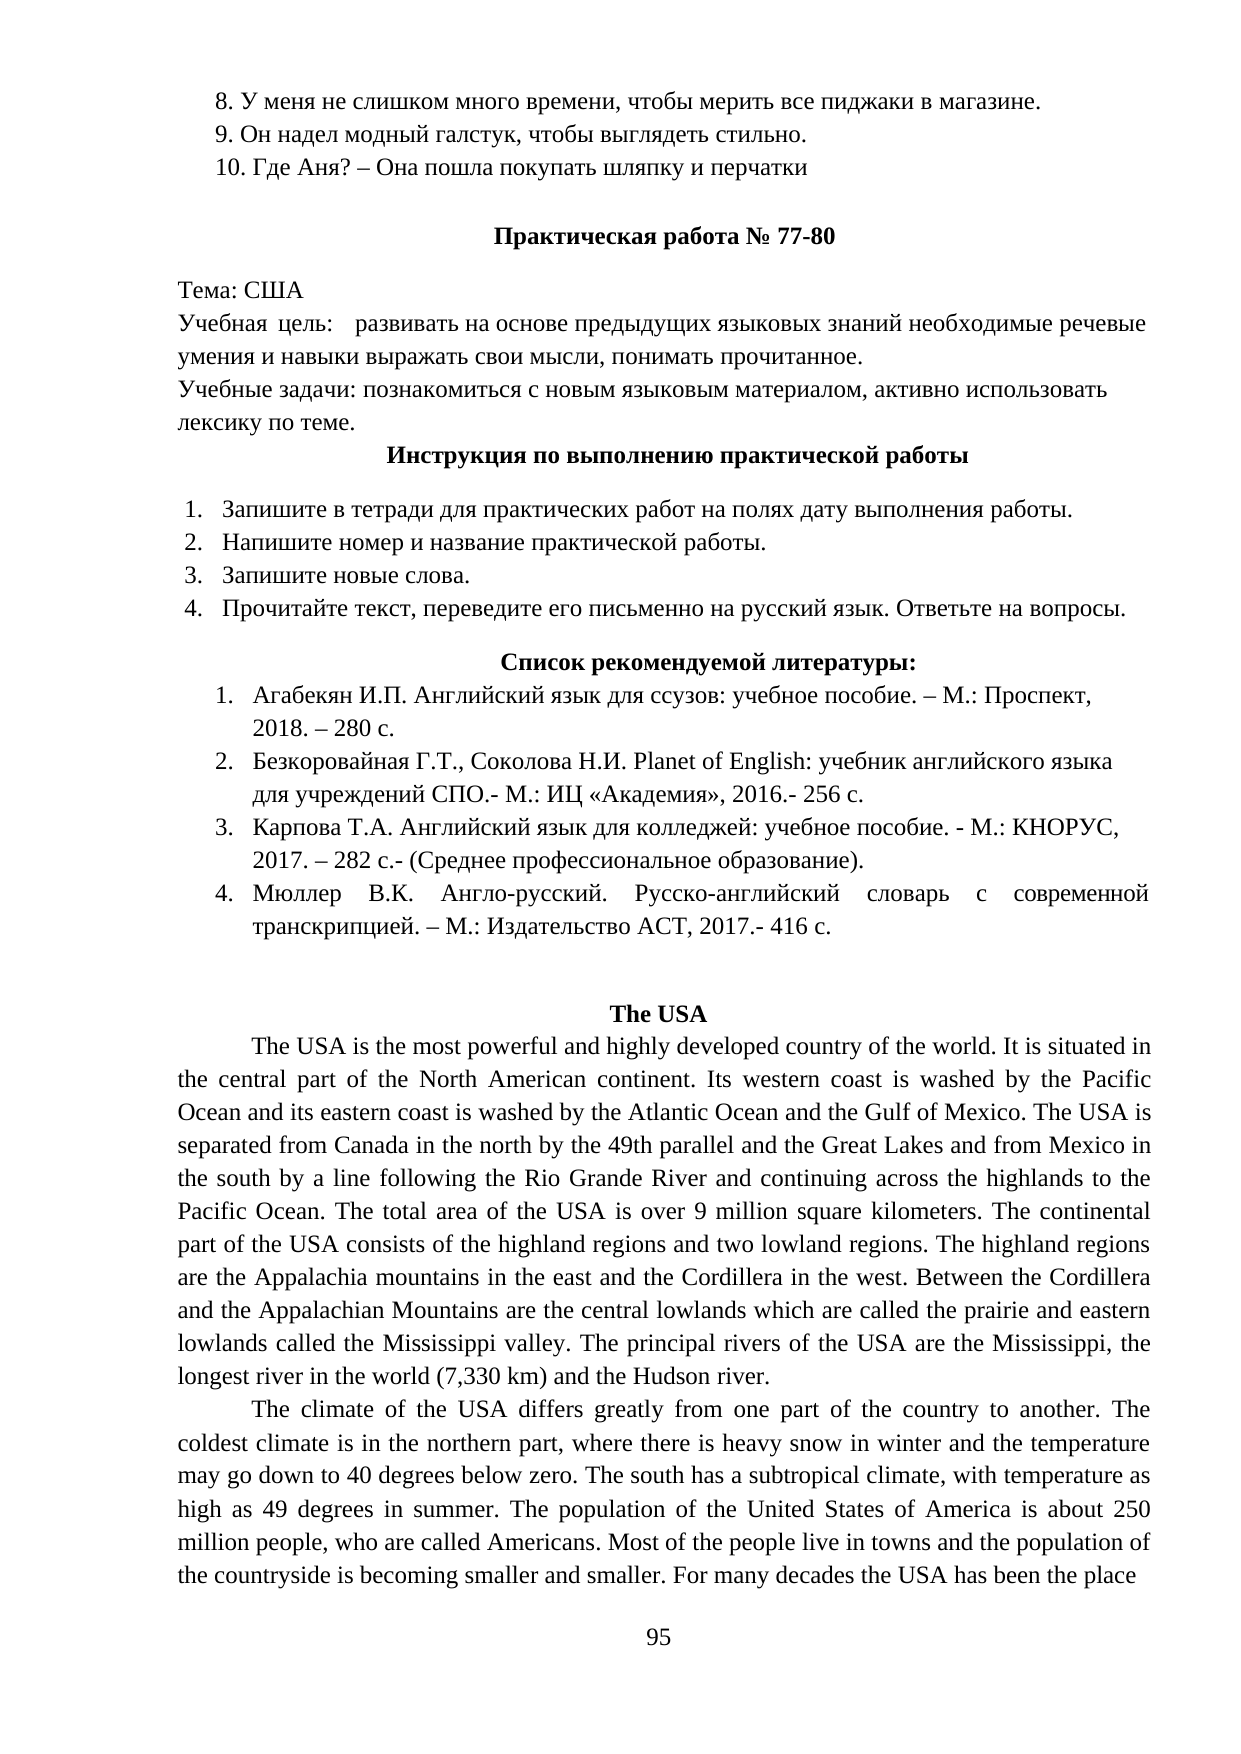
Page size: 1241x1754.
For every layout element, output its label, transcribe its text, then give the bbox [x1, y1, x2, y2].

subtitle Список рекомендуемой литературы: [500, 647, 1215, 676]
subtitle Практическая работа № 77-80 [337, 221, 992, 250]
list Где Аня? – Она пошла покупать шляпку и перчатки [215, 152, 1215, 181]
list Прочитайте текст, переведите его письменно на русский язык. Ответьте на вопросы. [184, 593, 1215, 622]
list Запишите в тетради для практических работ на полях дату выполнения работы. [184, 494, 1215, 523]
list Безкоровайная Г.Т., Соколова Н.И. Planet of English: учебник английского языка для учреждений СПО.- М.: ИЦ «Академия», 2016.- 256 с. [215, 746, 1152, 808]
text The USA is the most powerful and highly developed country of the world. It is situated in the central part of the North American continent. Its western coast is washed by the Pacific Ocean and its eastern coast is washed by the Atlantic Ocean and the Gulf of Mexico. The USA is separated from Canada in the north by the 49th parallel and the Great Lakes and from Mexico in the south by a line following the Rio Grande River and continuing across the highlands to the Pacific Ocean. The total area of the USA is over 9 million square kilometers. The continental part of the USA consists of the highland regions and two lowland regions. The highland regions are the Appalachia mountains in the east and the Cordillera in the west. Between the Cordillera and the Appalachian Mountains are the central lowlands which are called the prairie and eastern lowlands called the Mississippi valley. The principal rivers of the USA are the Mississippi, the longest river in the world (7,330 km) and the Hudson river. [177, 1031, 1152, 1390]
list Агабекян И.П. Английский язык для ссузов: учебное пособие. – М.: Проспект, 2018. – 280 с. [215, 680, 1152, 742]
list Карпова Т.А. Английский язык для колледжей: учебное пособие. - М.: КНОРУС, 2017. – 282 с.- (Среднее профессиональное образование). [215, 812, 1152, 874]
text Учебная цель: развивать на основе предыдущих языковых знаний необходимые речевые умения и навыки выражать свои мысли, понимать прочитанное. [177, 308, 1150, 370]
text The climate of the USA differs greatly from one part of the country to another. The coldest climate is in the northern part, where there is heavy snow in winter and the temperature may go down to 40 degrees below zero. The south has a subtropical climate, with temperature as high as 49 degrees in summer. The population of the United States of America is about 250 million people, who are called Americans. Most of the people live in towns and the population of the countryside is becoming smaller and smaller. For many decades the USA has been the place [177, 1394, 1152, 1588]
list Он надел модный галстук, чтобы выглядеть стильно. [215, 119, 1215, 148]
list У меня не слишком много времени, чтобы мерить все пиджаки в магазине. [215, 86, 1215, 115]
text Тема: США [177, 275, 1215, 303]
subtitle The USA [337, 999, 980, 1027]
text Учебные задачи: познакомиться с новым языковым материалом, активно использовать лексику по теме. [177, 374, 1150, 436]
subtitle Инструкция по выполнению практической работы [215, 441, 1140, 469]
list Мюллер В.К. Англо-русский. Русско-английский словарь с современной транскрипцией. – М.: Издательство АСТ, 2017.- 416 с. [215, 878, 1152, 940]
list Напишите номер и название практической работы. [184, 527, 1215, 556]
list Запишите новые слова. [184, 560, 1215, 589]
